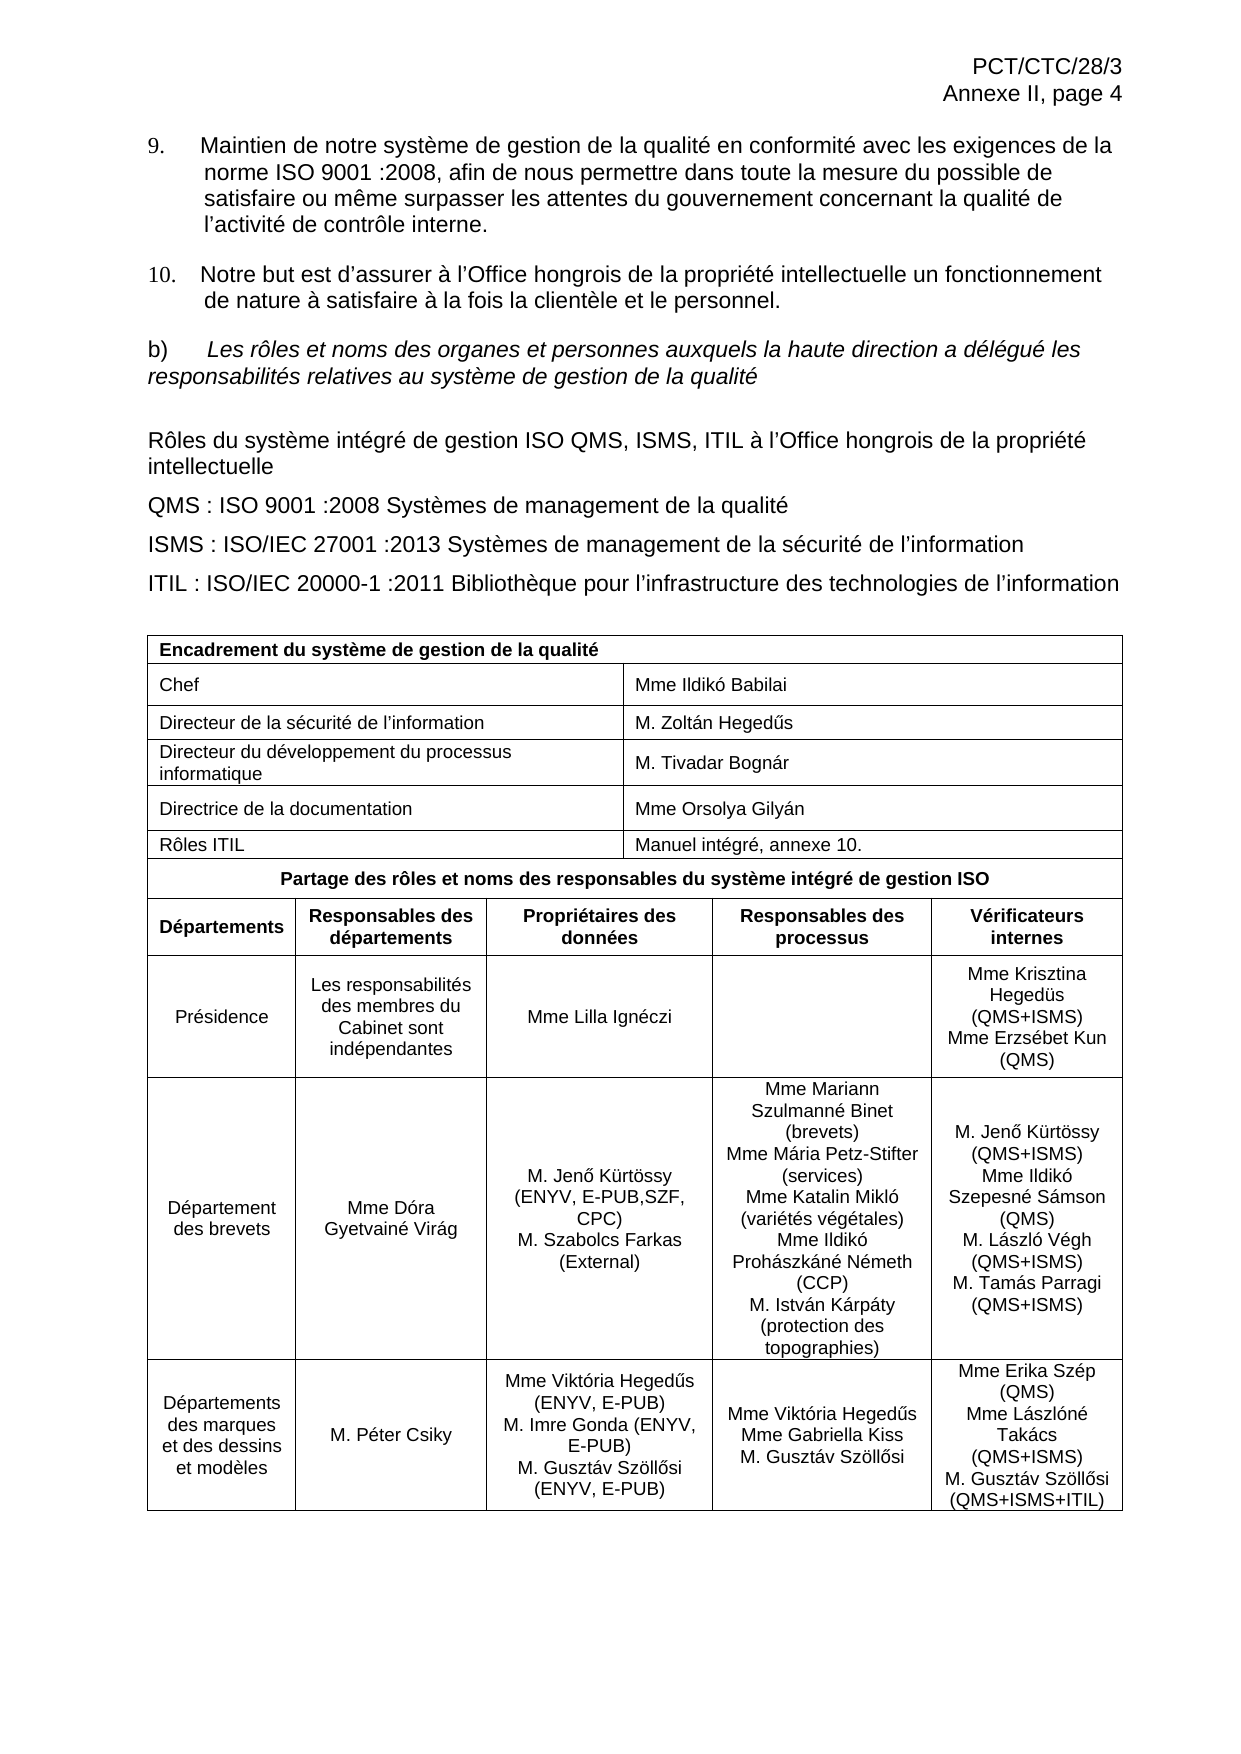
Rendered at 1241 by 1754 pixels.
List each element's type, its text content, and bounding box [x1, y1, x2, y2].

table_cell Mme Viktória Hegedűs Mme Gabriella Kiss M. Gusztáv Szöllősi [713, 1360, 931, 1510]
table_cell Mme Mariann Szulmanné Binet (brevets) Mme Mária Petz-Stifter (services) Mme Katalin Mikló (variétés végétales) Mme Ildikó Prohászkáné Németh (CCP) M. István Kárpáty (protection des topographies) [713, 1078, 931, 1358]
table_cell M. Jenő Kürtössy (QMS+ISMS) Mme Ildikó Szepesné Sámson (QMS) M. László Végh (QMS+ISMS) M. Tamás Parragi (QMS+ISMS) [932, 1078, 1122, 1358]
text ITIL : ISO/IEC 20000-1 :2011 Bibliothèque pour l’infrastructure des technologies de l’information [148, 569, 1122, 596]
table_cell Mme Orsolya Gilyán [624, 786, 1122, 830]
text Rôles du système intégré de gestion ISO QMS, ISMS, ITIL à l’Office hongrois de la propriété intellectuelle [148, 427, 1122, 479]
list Notre but est d’assurer à l’Office hongrois de la propriété intellectuelle un fonctionnement de nature à satisfaire à la fois la clientèle et le personnel. [148, 261, 1122, 313]
table_cell M. Jenő Kürtössy (ENYV, E-PUB,SZF, CPC) M. Szabolcs Farkas (External) [487, 1078, 712, 1358]
table_cell Département des brevets [148, 1078, 295, 1358]
table_cell Mme Ildikó Babilai [624, 664, 1122, 705]
text ISMS : ISO/IEC 27001 :2013 Systèmes de management de la sécurité de l’information [148, 531, 1122, 557]
table_cell Départements [148, 899, 295, 955]
table_cell [713, 956, 931, 1077]
table_cell Vérificateurs internes [932, 899, 1122, 955]
table_cell Responsables des départements [296, 899, 486, 955]
list Maintien de notre système de gestion de la qualité en conformité avec les exigences de la norme ISO 9001 :2008, afin de nous permettre dans toute la mesure du possible de satisfaire ou même surpasser les attentes du gouvernement concernant la qualité de l’activité de contrôle interne. [148, 132, 1122, 238]
table_cell Présidence [148, 956, 295, 1077]
table_cell Chef [148, 664, 623, 705]
table_cell Responsables des processus [713, 899, 931, 955]
table_cell Directeur de la sécurité de l’information [148, 706, 623, 738]
text b) Les rôles et noms des organes et personnes auxquels la haute direction a délégué les responsabilités relatives au système de gestion de la qualité [148, 336, 1122, 389]
table_cell Manuel intégré, annexe 10. [624, 831, 1122, 858]
table_cell Mme Viktória Hegedűs (ENYV, E-PUB) M. Imre Gonda (ENYV, E-PUB) M. Gusztáv Szöllősi (ENYV, E-PUB) [487, 1360, 712, 1510]
table_cell Mme Dóra Gyetvainé Virág [296, 1078, 486, 1358]
text QMS : ISO 9001 :2008 Systèmes de management de la qualité [148, 492, 1122, 518]
table_cell M. Péter Csiky [296, 1360, 486, 1510]
table_cell Directeur du développement du processus informatique [148, 740, 623, 785]
table_cell Partage des rôles et noms des responsables du système intégré de gestion ISO [148, 859, 1122, 898]
table_header Encadrement du système de gestion de la qualité [148, 636, 1122, 662]
table_cell Départements des marques et des dessins et modèles [148, 1360, 295, 1510]
table_cell M. Tivadar Bognár [624, 740, 1122, 785]
table_cell Mme Erika Szép (QMS) Mme Lászlóné Takács (QMS+ISMS) M. Gusztáv Szöllősi (QMS+ISMS+ITIL) [932, 1360, 1122, 1510]
table_cell Directrice de la documentation [148, 786, 623, 830]
table_cell Les responsabilités des membres du Cabinet sont indépendantes [296, 956, 486, 1077]
table_cell Mme Lilla Ignéczi [487, 956, 712, 1077]
table_cell M. Zoltán Hegedűs [624, 706, 1122, 738]
table_cell Mme Krisztina Hegedüs (QMS+ISMS) Mme Erzsébet Kun (QMS) [932, 956, 1122, 1077]
table_cell Propriétaires des données [487, 899, 712, 955]
table_cell Rôles ITIL [148, 831, 623, 858]
